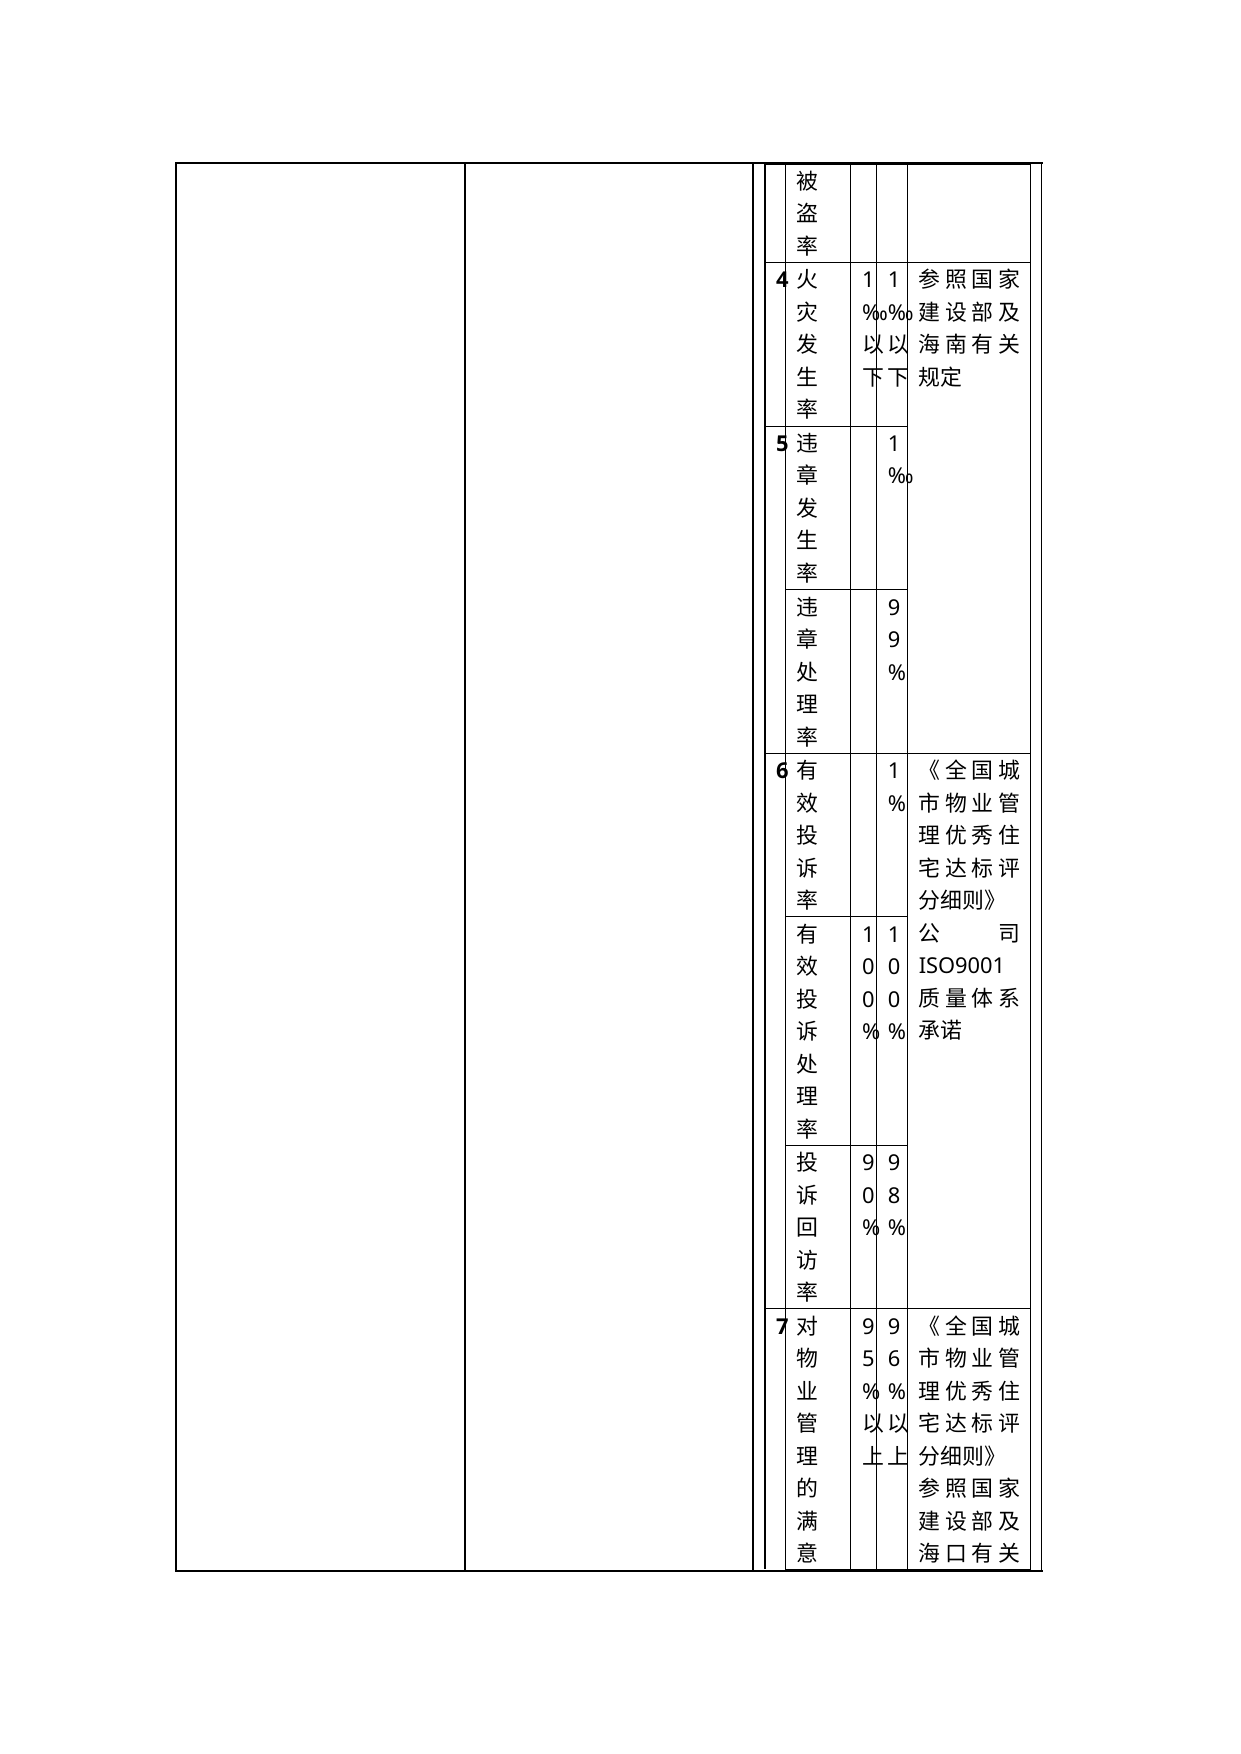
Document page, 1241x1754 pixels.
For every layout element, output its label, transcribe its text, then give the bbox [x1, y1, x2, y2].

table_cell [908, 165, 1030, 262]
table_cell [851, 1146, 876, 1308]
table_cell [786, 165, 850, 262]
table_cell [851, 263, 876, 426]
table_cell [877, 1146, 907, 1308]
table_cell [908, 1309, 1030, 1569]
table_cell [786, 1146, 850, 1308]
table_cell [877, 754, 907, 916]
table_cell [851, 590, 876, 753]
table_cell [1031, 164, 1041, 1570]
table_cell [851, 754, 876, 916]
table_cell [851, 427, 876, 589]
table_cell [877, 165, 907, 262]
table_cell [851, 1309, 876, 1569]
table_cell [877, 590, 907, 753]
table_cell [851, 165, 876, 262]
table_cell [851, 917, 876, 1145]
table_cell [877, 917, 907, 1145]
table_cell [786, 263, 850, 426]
table_cell [466, 164, 752, 1570]
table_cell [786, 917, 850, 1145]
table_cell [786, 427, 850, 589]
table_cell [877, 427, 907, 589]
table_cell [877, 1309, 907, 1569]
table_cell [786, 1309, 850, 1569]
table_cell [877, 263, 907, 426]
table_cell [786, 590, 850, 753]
table_cell 7 [177, 164, 464, 1570]
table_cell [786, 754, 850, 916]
